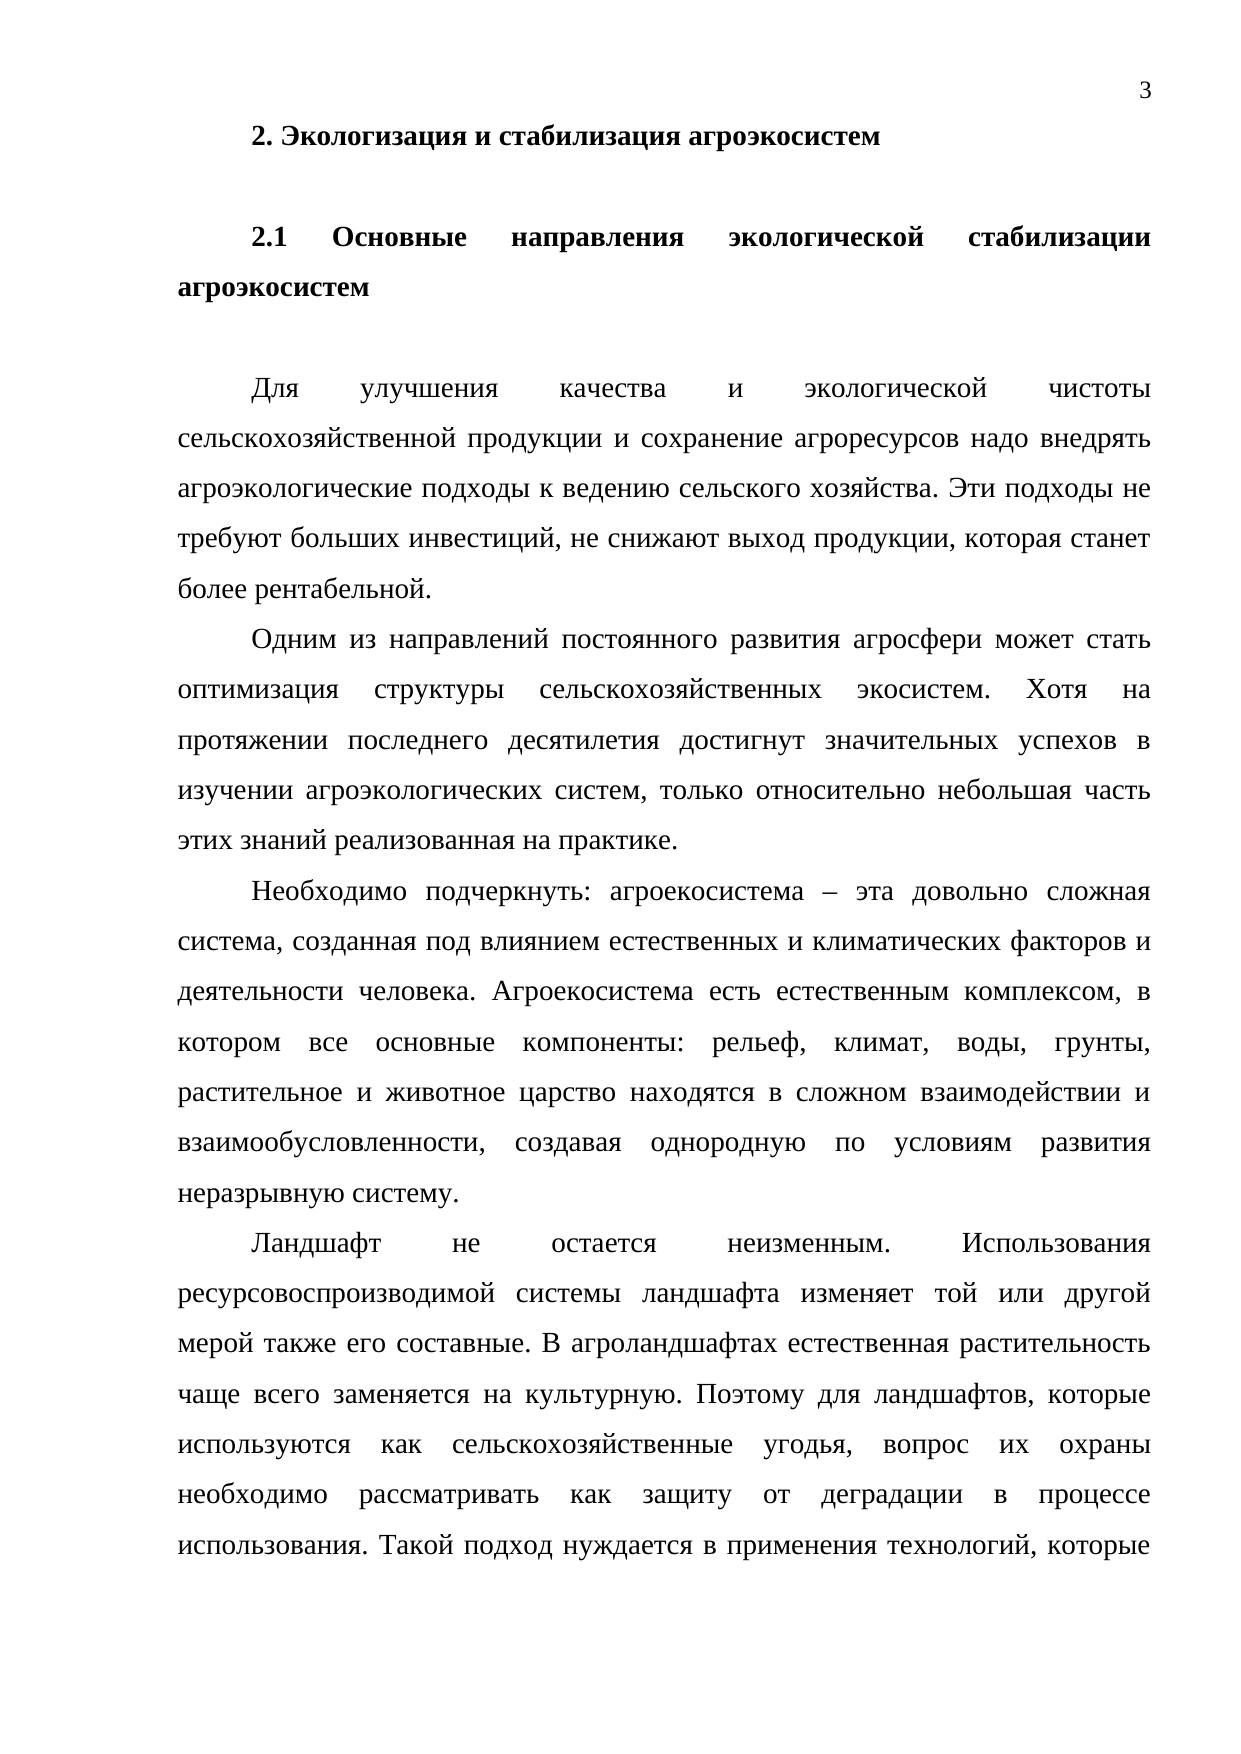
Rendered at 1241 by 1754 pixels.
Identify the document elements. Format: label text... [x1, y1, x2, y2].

text Для улучшения качества и экологической чистоты сельскохозяйственной продукции и сохранение агроресурсов надо внедрять агроэкологические подходы к ведению сельского хозяйства. Эти подходы не требуют больших инвестиций, не снижают выход продукции, которая станет более рентабельной. [177, 370, 1152, 604]
subtitle 2. Экологизация и стабилизация агроэкосистем [177, 118, 1152, 152]
text Необходимо подчеркнуть: агроекосистема – эта довольно сложная система, созданная под влиянием естественных и климатических факторов и деятельности человека. Агроекосистема есть естественным комплексом, в котором все основные компоненты: рельеф, климат, воды, грунты, растительное и животное царство находятся в сложном взаимодействии и взаимообусловленности, создавая однородную по условиям развития неразрывную систему. [177, 873, 1152, 1208]
subtitle 2.1 Основные направления экологической стабилизации агроэкосистем [177, 219, 1152, 303]
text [177, 1225, 1152, 1560]
text Одним из направлений постоянного развития агросфери может стать оптимизация структуры сельскохозяйственных экосистем. Хотя на протяжении последнего десятилетия достигнут значительных успехов в изучении агроэкологических систем, только относительно небольшая часть этих знаний реализованная на практике. [177, 621, 1152, 856]
